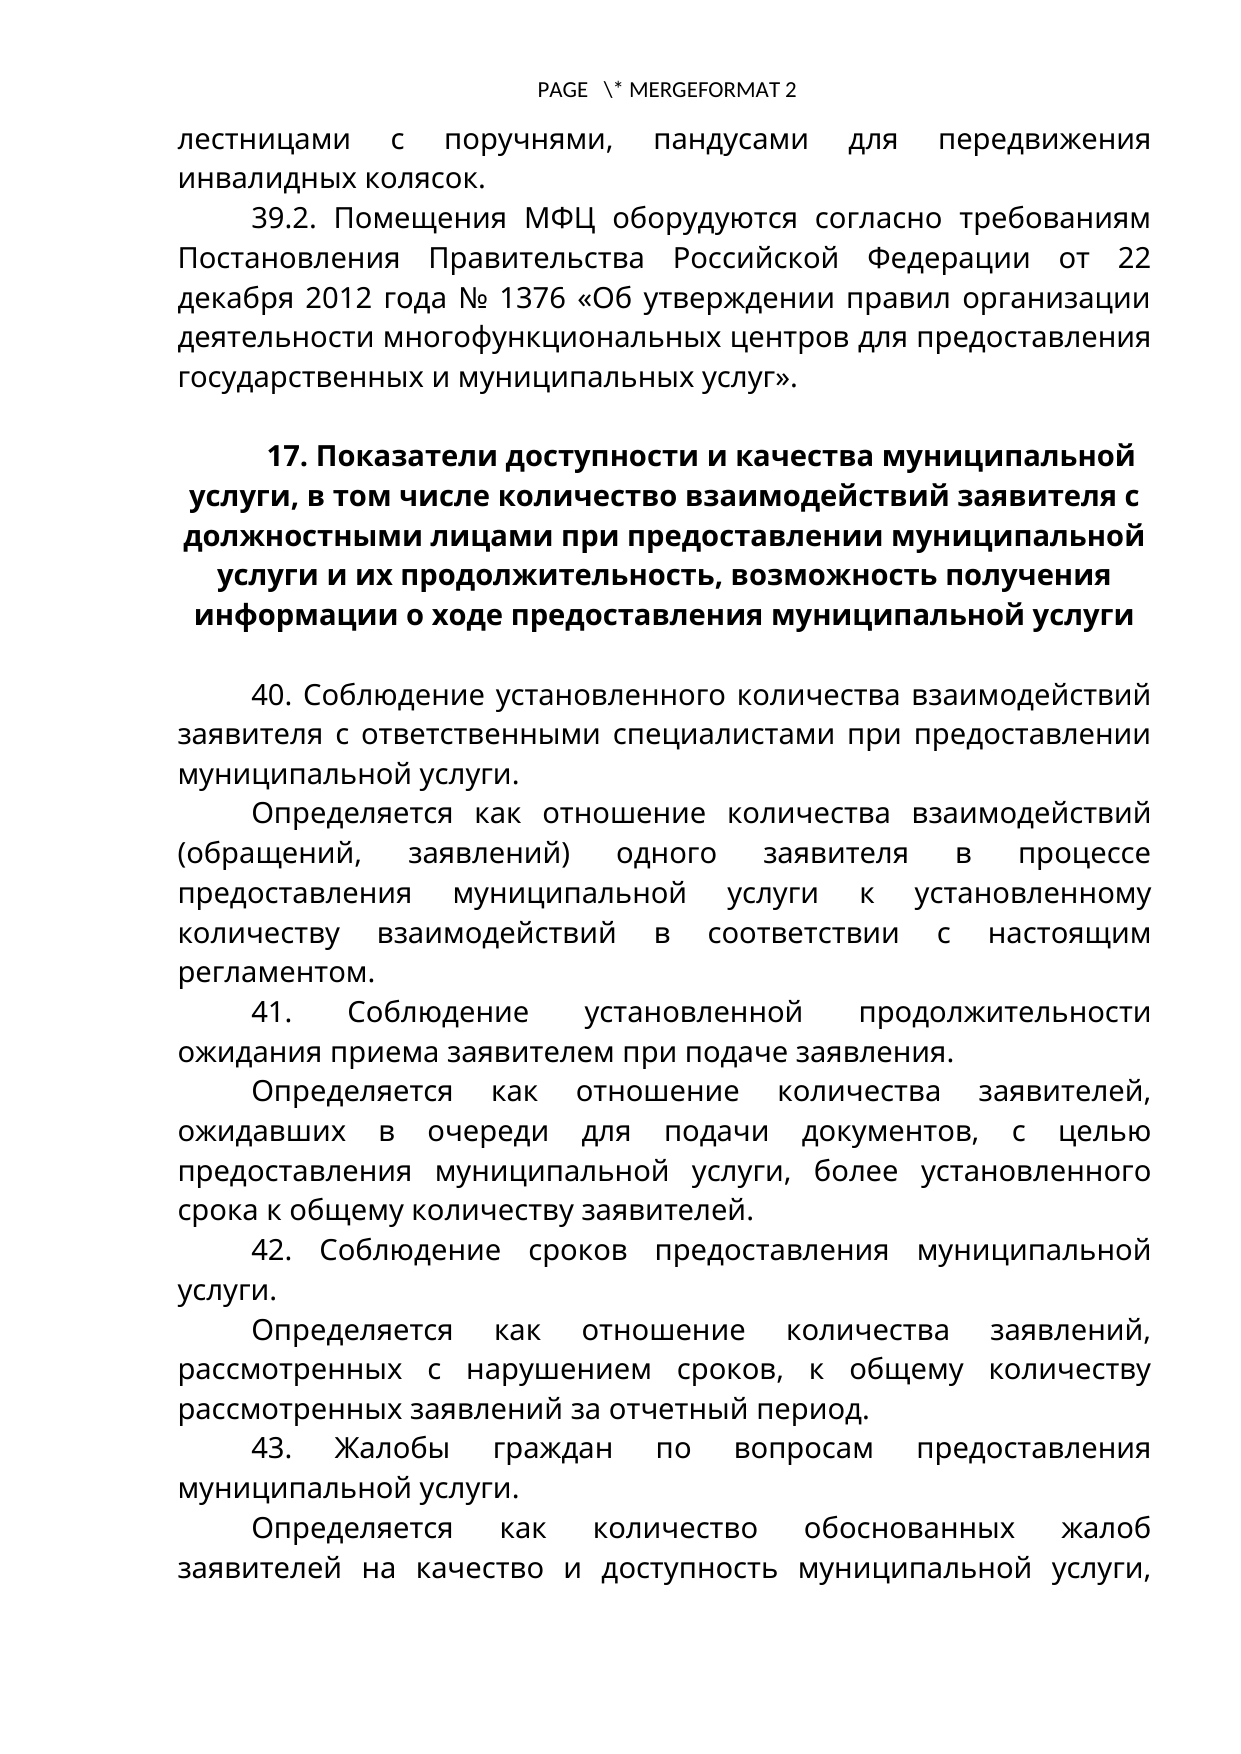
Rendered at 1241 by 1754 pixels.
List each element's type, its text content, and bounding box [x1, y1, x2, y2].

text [177, 1507, 1152, 1587]
text 43. Жалобы граждан по вопросам предоставления муниципальной услуги. [177, 1428, 1152, 1507]
text Определяется как отношение количества заявлений, рассмотренных с нарушением сроков, к общему количеству рассмотренных заявлений за отчетный период. [177, 1309, 1152, 1428]
text 39.2. Помещения МФЦ оборудуются согласно требованиям Постановления Правительства Российской Федерации от 22 декабря 2012 года № 1376 «Об утверждении правил организации деятельности многофункциональных центров для предоставления государственных и муниципальных услуг». [177, 197, 1152, 396]
text Определяется как отношение количества взаимодействий (обращений, заявлений) одного заявителя в процессе предоставления муниципальной услуги к установленному количеству взаимодействий в соответствии с настоящим регламентом. [177, 793, 1152, 991]
text Определяется как отношение количества заявителей, ожидавших в очереди для подачи документов, с целью предоставления муниципальной услуги, более установленного срока к общему количеству заявителей. [177, 1071, 1152, 1229]
text 40. Соблюдение установленного количества взаимодействий заявителя с ответственными специалистами при предоставлении муниципальной услуги. [177, 674, 1152, 793]
text 42. Соблюдение сроков предоставления муниципальной услуги. [177, 1229, 1152, 1309]
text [177, 118, 1152, 197]
text 17. Показатели доступности и качества муниципальной услуги, в том числе количество взаимодействий заявителя с должностными лицами при предоставлении муниципальной услуги и их продолжительность, возможность получения информации о ходе предоставления муниципальной услуги [177, 436, 1152, 634]
text 41. Соблюдение установленной продолжительности ожидания приема заявителем при подаче заявления. [177, 991, 1152, 1071]
